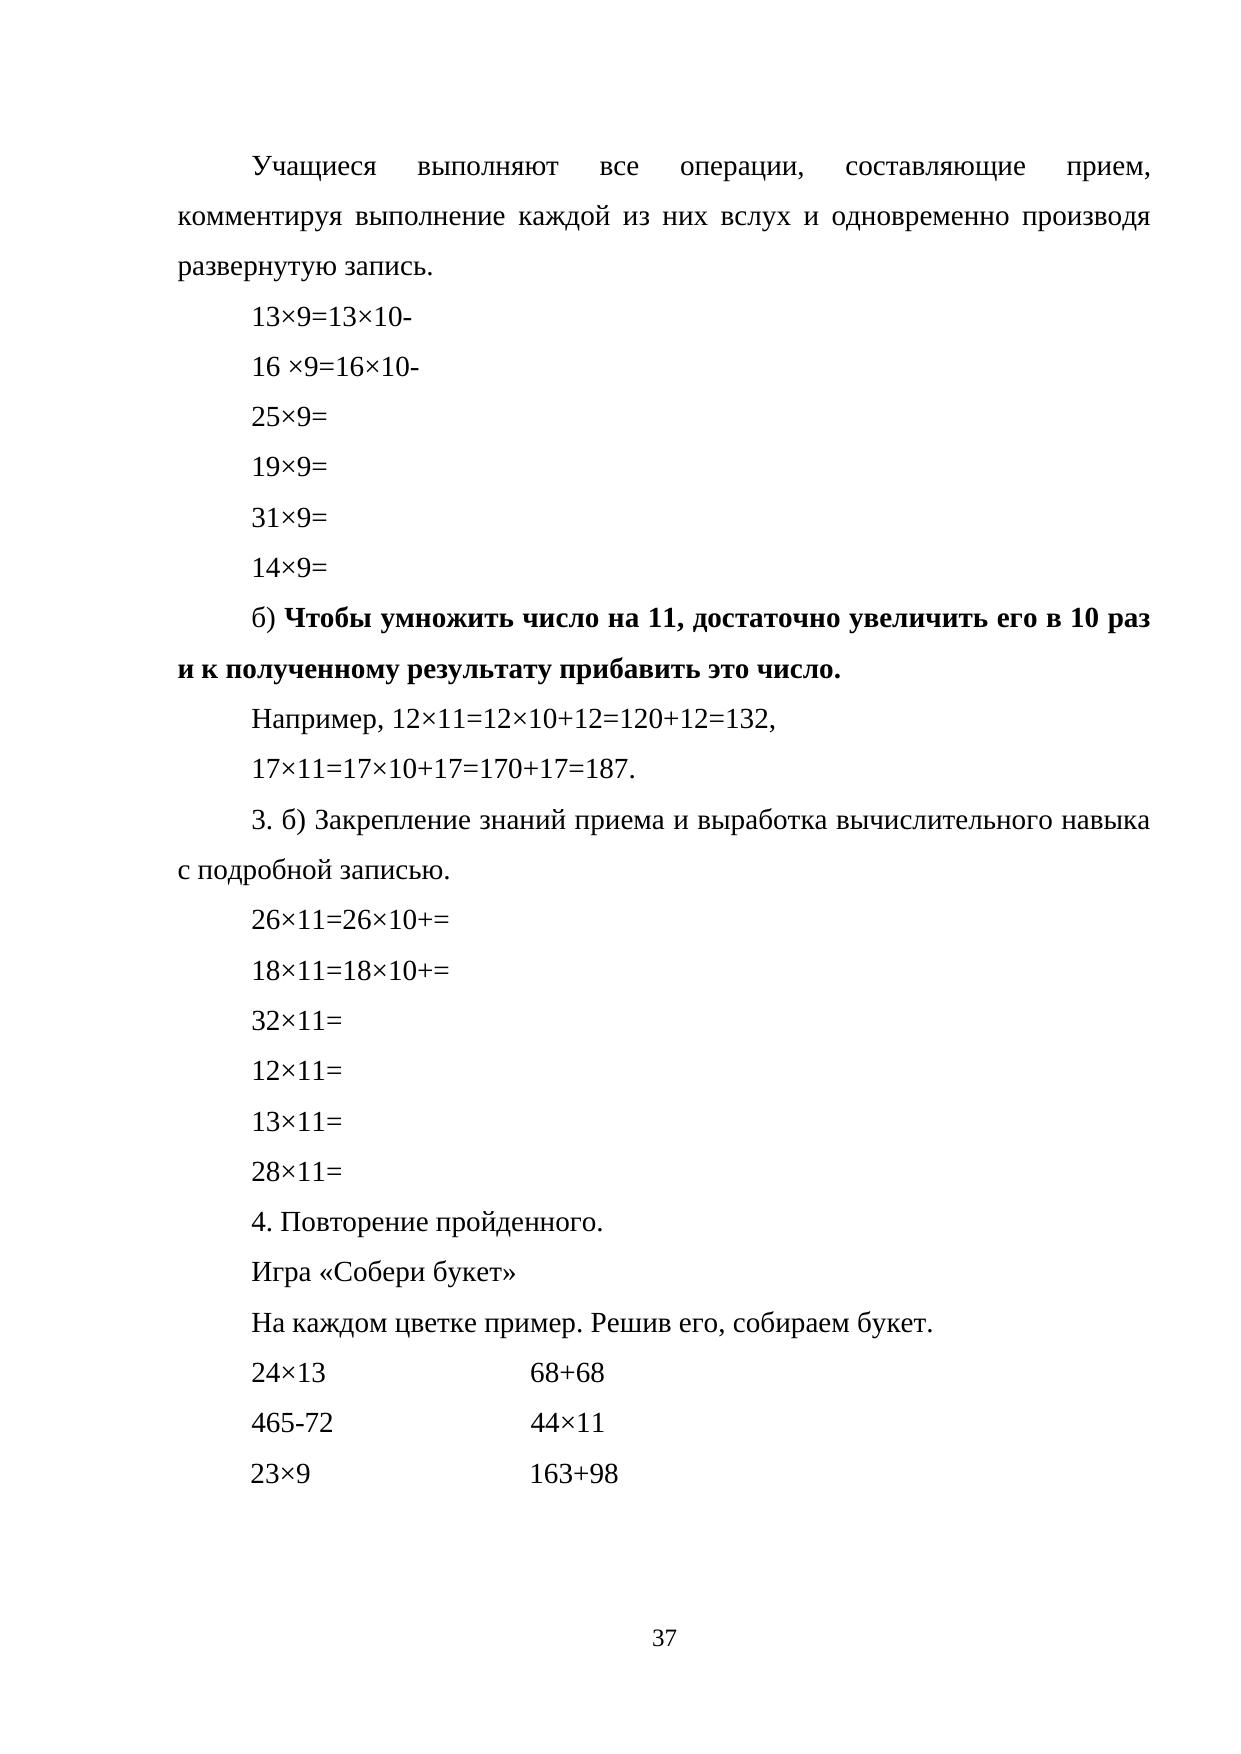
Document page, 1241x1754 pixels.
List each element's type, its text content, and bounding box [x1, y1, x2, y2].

text 4. Повторение пройденного. [177, 1204, 1152, 1238]
text 26×11=26×10+⁪= [177, 902, 1152, 936]
text 465-72 44×11 [177, 1406, 1152, 1439]
text 31×9= [177, 500, 1152, 533]
text 18×11=18×10+⁪= [177, 953, 1152, 986]
text 14×9= [177, 550, 1152, 584]
text 32×11= [177, 1003, 1152, 1037]
text Например, 12×11=12×10+12=120+12=132, [177, 701, 1152, 735]
text 13×11= [177, 1104, 1152, 1137]
text 23×9 163+98 [177, 1456, 1152, 1489]
text На каждом цветке пример. Решив его, собираем букет. [177, 1305, 1152, 1338]
text 13×9=13×10-⁪ [177, 299, 1152, 332]
text 16 ×9=16×10-⁪ [177, 349, 1152, 382]
text 28×11= [177, 1154, 1152, 1187]
text Игра «Собери букет» [177, 1254, 1152, 1288]
text 25×9= [177, 399, 1152, 433]
text 24×13 68+68 [177, 1355, 1152, 1389]
text б) Чтобы умножить число на 11, достаточно увеличить его в 10 раз и к полученному результату прибавить это число. [177, 601, 1152, 684]
text 12×11= [177, 1053, 1152, 1087]
text 19×9= [177, 449, 1152, 483]
text 17×11=17×10+17=170+17=187. [177, 751, 1152, 785]
text Учащиеся выполняют все операции, составляющие прием, комментируя выполнение каждой из них вслух и одновременно производя развернутую запись. [177, 148, 1152, 282]
text 3. б) Закрепление знаний приема и выработка вычислительного навыка с подробной записью. [177, 802, 1152, 886]
